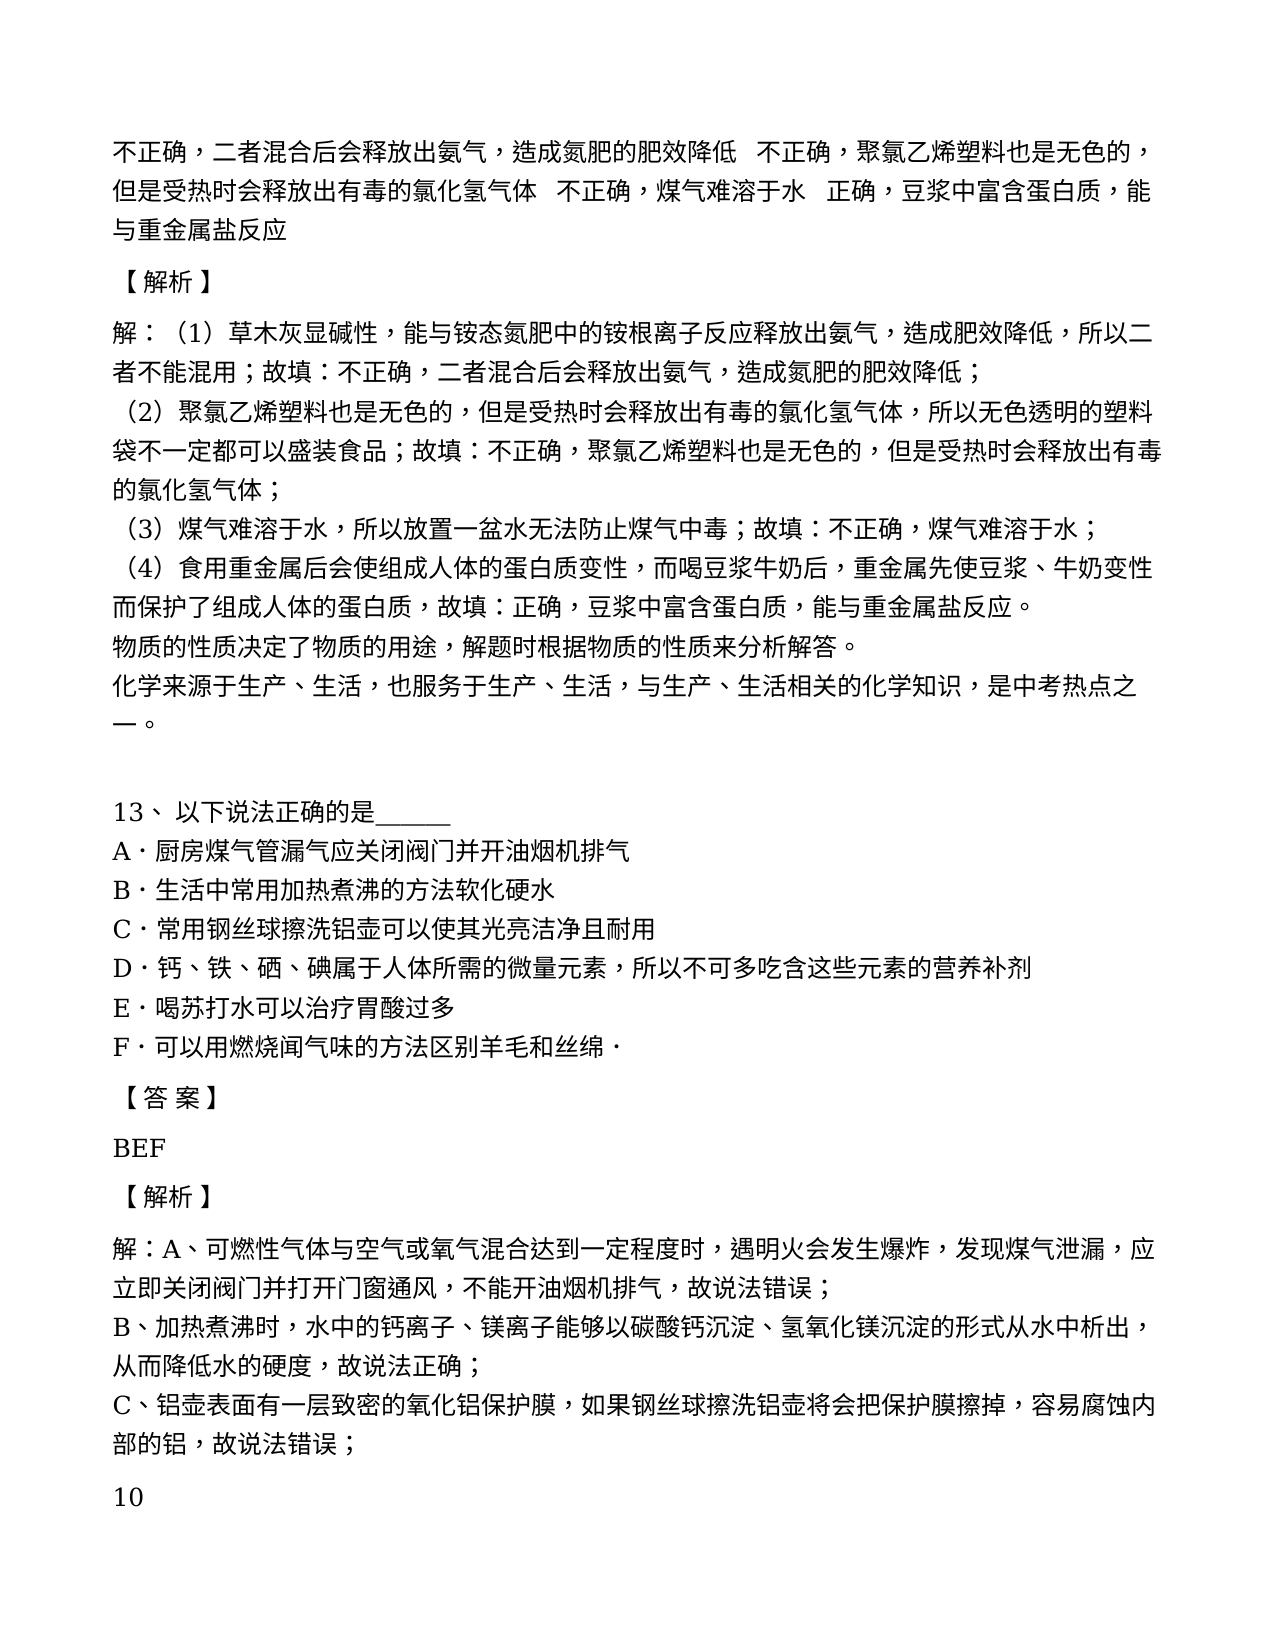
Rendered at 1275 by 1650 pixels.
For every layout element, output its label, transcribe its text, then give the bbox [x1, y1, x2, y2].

text 【 解析 】 [112, 1180, 1163, 1214]
text BEF [112, 1133, 1163, 1163]
text 13、 以下说法正确的是______ A．厨房煤气管漏气应关闭阀门并开油烟机排气 B．生活中常用加热煮沸的方法软化硬水 C．常用钢丝球擦洗铝壶可以使其光亮洁净且耐用 D．钙、铁、硒、碘属于人体所需的微量元素，所以不可多吃含这些元素的营养补剂 E．喝苏打水可以治疗胃酸过多 F．可以用燃烧闻气味的方法区别羊毛和丝绵． [112, 759, 1163, 1063]
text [112, 1231, 1163, 1461]
text 【 解析 】 [112, 264, 1163, 298]
text 【 答 案 】 [112, 1081, 1163, 1115]
text 不正确，二者混合后会释放出氨气，造成氮肥的肥效降低 不正确，聚氯乙烯塑料也是无色的，但是受热时会释放出有毒的氯化氢气体 不正确，煤气难溶于水 正确，豆浆中富含蛋白质，能与重金属盐反应 [112, 134, 1163, 247]
text 解：（1）草木灰显碱性，能与铵态氮肥中的铵根离子反应释放出氨气，造成肥效降低，所以二者不能混用；故填：不正确，二者混合后会释放出氨气，造成氮肥的肥效降低； （2）聚氯乙烯塑料也是无色的，但是受热时会释放出有毒的氯化氢气体，所以无色透明的塑料袋不一定都可以盛装食品；故填：不正确，聚氯乙烯塑料也是无色的，但是受热时会释放出有毒的氯化氢气体； （3）煤气难溶于水，所以放置一盆水无法防止煤气中毒；故填：不正确，煤气难溶于水； （4）食用重金属后会使组成人体的蛋白质变性，而喝豆浆牛奶后，重金属先使豆浆、牛奶变性而保护了组成人体的蛋白质，故填：正确，豆浆中富含蛋白质，能与重金属盐反应。 物质的性质决定了物质的用途，解题时根据物质的性质来分析解答。 化学来源于生产、生活，也服务于生产、生活，与生产、生活相关的化学知识，是中考热点之一。 [112, 316, 1163, 742]
